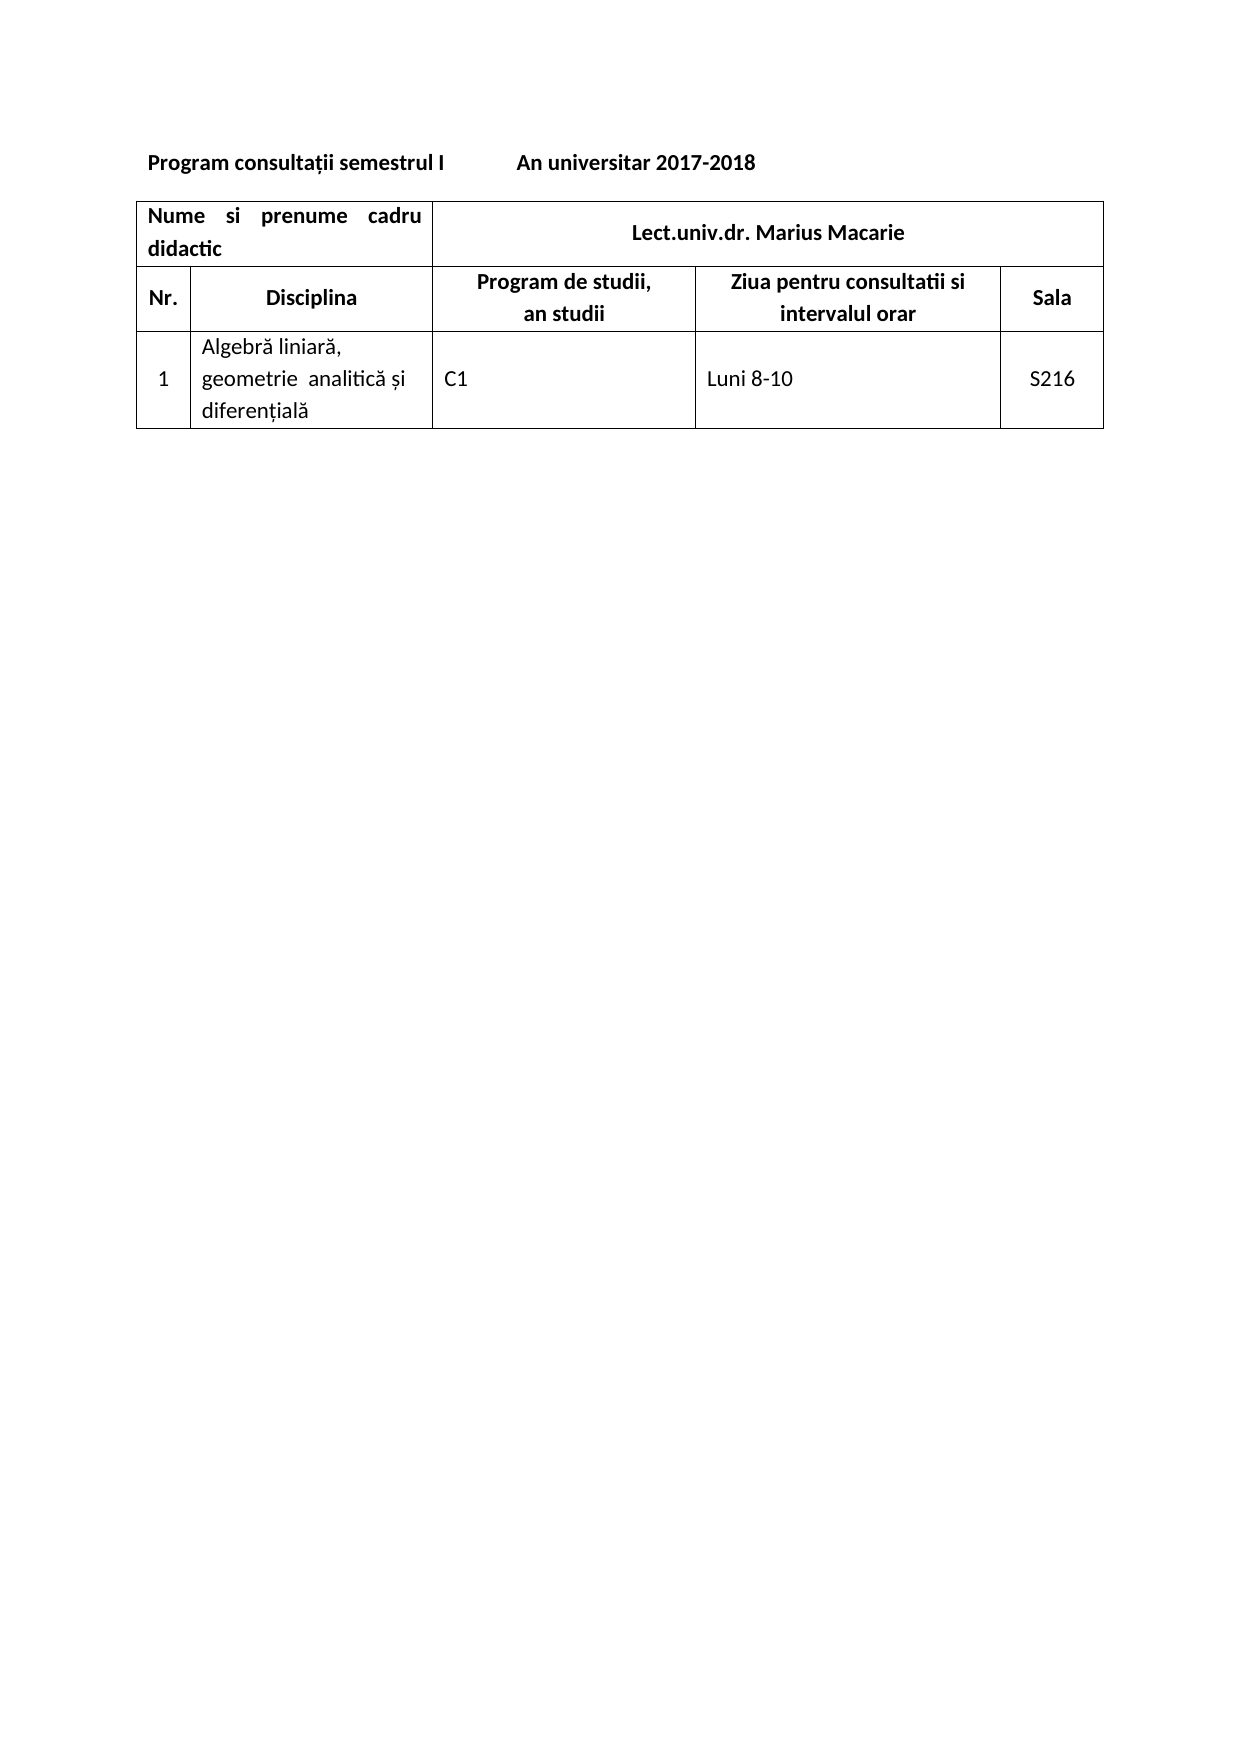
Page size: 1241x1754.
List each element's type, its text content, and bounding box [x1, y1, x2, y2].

table_header Nume si prenume cadru didactic [137, 202, 432, 266]
table_cell C1 [433, 332, 695, 428]
table_cell Algebră liniară, geometrie analitică și diferențială [191, 332, 432, 428]
table_cell Ziua pentru consultatii si intervalul orar [696, 267, 1000, 331]
table_header Lect.univ.dr. Marius Macarie [433, 202, 1103, 266]
table_cell Sala [1001, 267, 1103, 331]
text Program consultații semestrul I An universitar 2017-2018 [148, 148, 1093, 176]
table_cell 1 [137, 332, 190, 428]
table_cell S216 [1001, 332, 1103, 428]
table_cell Disciplina [191, 267, 432, 331]
table_cell Program de studii, an studii [433, 267, 695, 331]
table_cell Nr. [137, 267, 190, 331]
table_cell Luni 8-10 [696, 332, 1000, 428]
